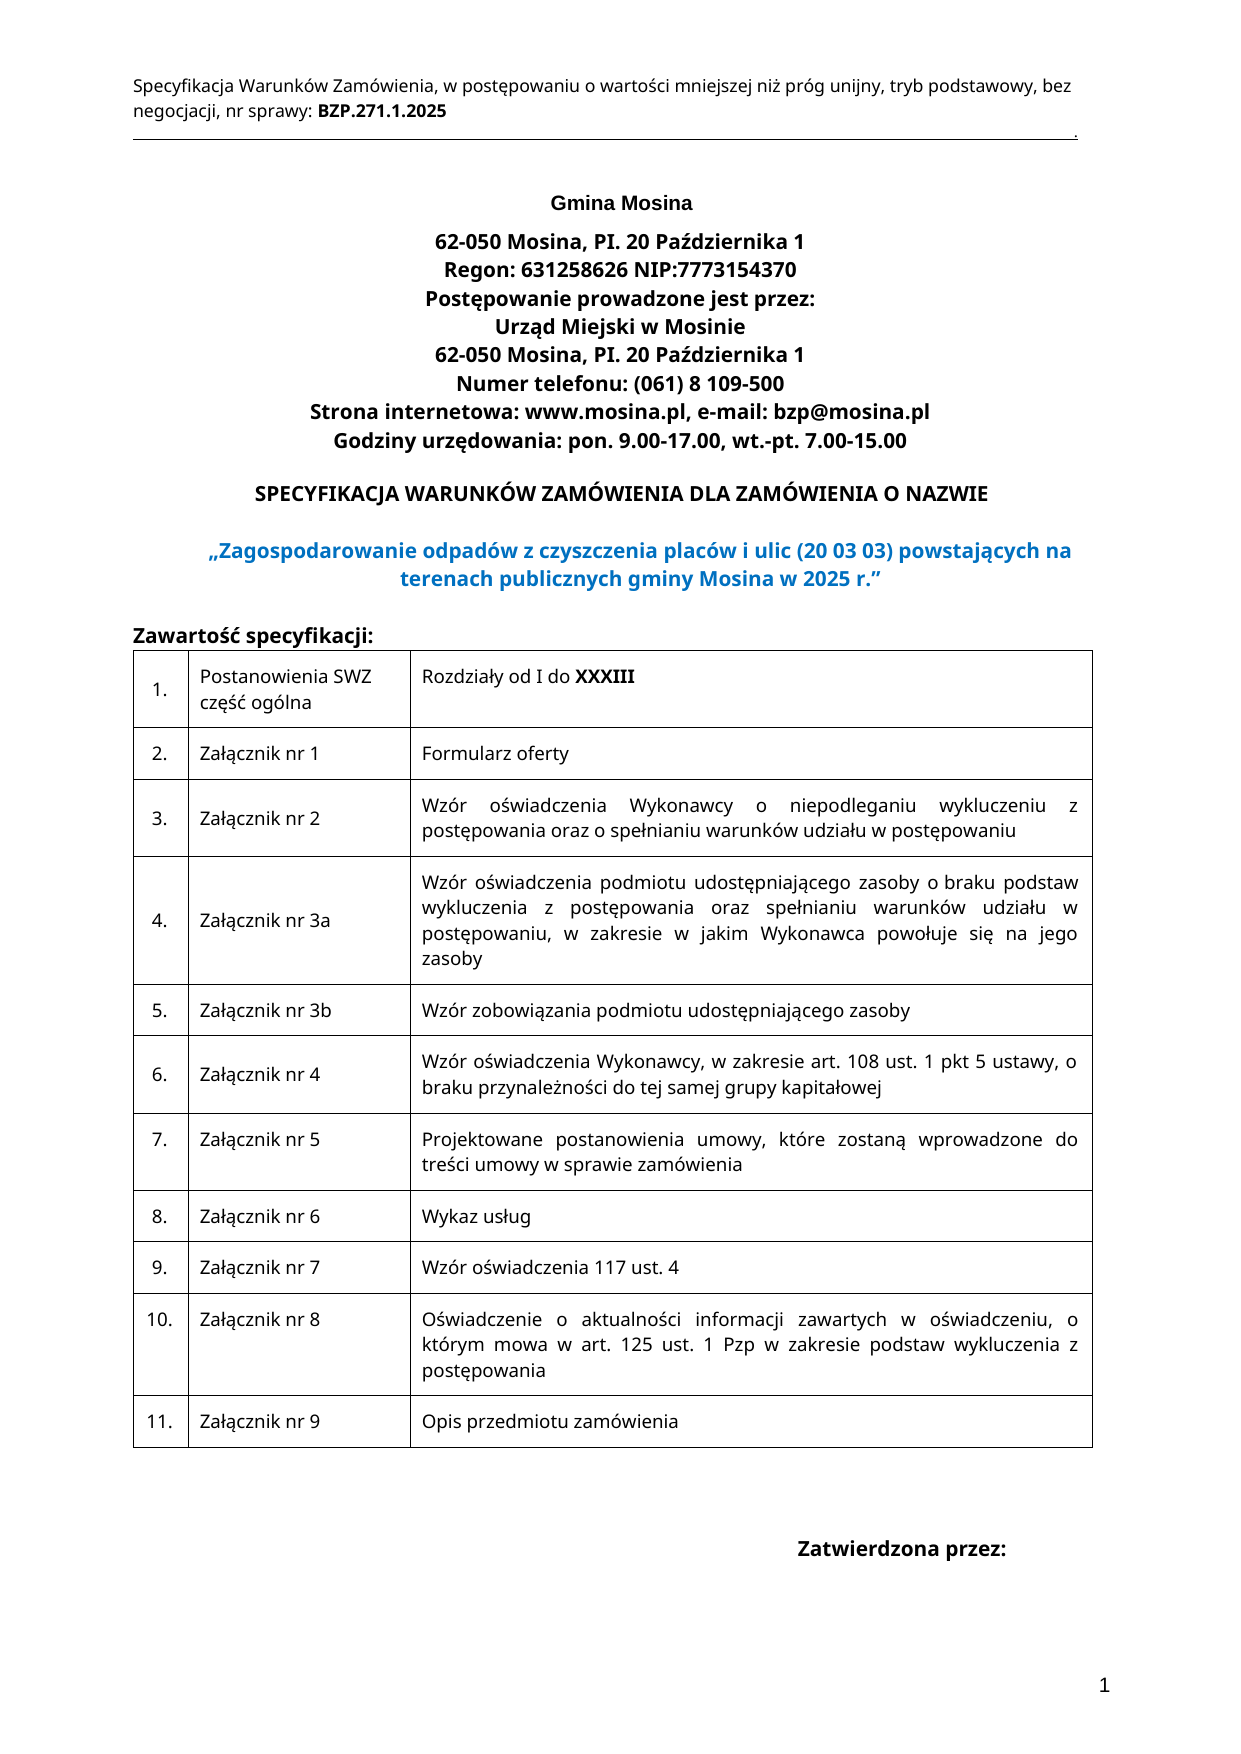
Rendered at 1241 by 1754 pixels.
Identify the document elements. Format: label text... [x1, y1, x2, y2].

table_cell 10. [134, 1294, 188, 1395]
text Postępowanie prowadzone jest przez: [133, 284, 1107, 312]
table_cell Wzór oświadczenia 117 ust. 4 [411, 1242, 1092, 1293]
table_cell Załącznik nr 6 [189, 1191, 410, 1241]
text Godziny urzędowania: pon. 9.00-17.00, wt.-pt. 7.00-15.00 [133, 426, 1107, 454]
table_cell Projektowane postanowienia umowy, które zostaną wprowadzone do treści umowy w sprawie zamówienia [411, 1114, 1092, 1189]
table_cell 9. [134, 1242, 188, 1293]
table_cell Oświadczenie o aktualności informacji zawartych w oświadczeniu, o którym mowa w art. 125 ust. 1 Pzp w zakresie podstaw wykluczenia z postępowania [411, 1294, 1092, 1395]
subtitle Gmina Mosina [133, 190, 1110, 214]
table_cell Wzór oświadczenia Wykonawcy o niepodleganiu wykluczeniu z postępowania oraz o spełnianiu warunków udziału w postępowaniu [411, 780, 1092, 856]
text Strona internetowa: www.mosina.pl, e-mail: bzp@mosina.pl [133, 397, 1107, 426]
text Urząd Miejski w Mosinie [133, 312, 1107, 341]
table_cell 2. [134, 728, 188, 778]
table_cell 6. [134, 1036, 188, 1112]
table_cell Załącznik nr 5 [189, 1114, 410, 1189]
table_cell Załącznik nr 2 [189, 780, 410, 856]
table_header Rozdziały od I do XXXIII [411, 651, 1092, 727]
table_cell 8. [134, 1191, 188, 1241]
table_header Postanowienia SWZ część ogólna [189, 651, 410, 727]
text 62-050 Mosina, PI. 20 Października 1 [133, 227, 1107, 255]
text SPECYFIKACJA WARUNKÓW ZAMÓWIENIA DLA ZAMÓWIENIA O NAZWIE [133, 479, 1110, 508]
text Zawartość specyfikacji: [133, 621, 1107, 650]
table_cell Załącznik nr 4 [189, 1036, 410, 1112]
table_cell Załącznik nr 3b [189, 985, 410, 1035]
table_cell Załącznik nr 8 [189, 1294, 410, 1395]
list „Zagospodarowanie odpadów z czyszczenia placów i ulic (20 03 03) powstających na terenach publicznych gminy Mosina w 2025 r.” [170, 536, 1110, 593]
table_header 1. [134, 651, 188, 727]
table_cell 5. [134, 985, 188, 1035]
table_cell 3. [134, 780, 188, 856]
table_cell Załącznik nr 9 [189, 1396, 410, 1447]
table_cell 11. [134, 1396, 188, 1447]
table_cell 4. [134, 857, 188, 984]
table_cell 7. [134, 1114, 188, 1189]
text Zatwierdzona przez: [724, 1534, 1107, 1563]
table_cell Wzór oświadczenia Wykonawcy, w zakresie art. 108 ust. 1 pkt 5 ustawy, o braku przynależności do tej samej grupy kapitałowej [411, 1036, 1092, 1112]
text 62-050 Mosina, PI. 20 Października 1 [133, 341, 1107, 369]
table_cell Wykaz usług [411, 1191, 1092, 1241]
table_cell Załącznik nr 1 [189, 728, 410, 778]
table_cell Wzór oświadczenia podmiotu udostępniającego zasoby o braku podstaw wykluczenia z postępowania oraz spełnianiu warunków udziału w postępowaniu, w zakresie w jakim Wykonawca powołuje się na jego zasoby [411, 857, 1092, 984]
table_cell Załącznik nr 7 [189, 1242, 410, 1293]
table_cell Formularz oferty [411, 728, 1092, 778]
table_cell Wzór zobowiązania podmiotu udostępniającego zasoby [411, 985, 1092, 1035]
text Regon: 631258626 NIP:7773154370 [133, 255, 1107, 284]
table_cell Załącznik nr 3a [189, 857, 410, 984]
text Numer telefonu: (061) 8 109-500 [133, 369, 1107, 397]
table_cell Opis przedmiotu zamówienia [411, 1396, 1092, 1447]
